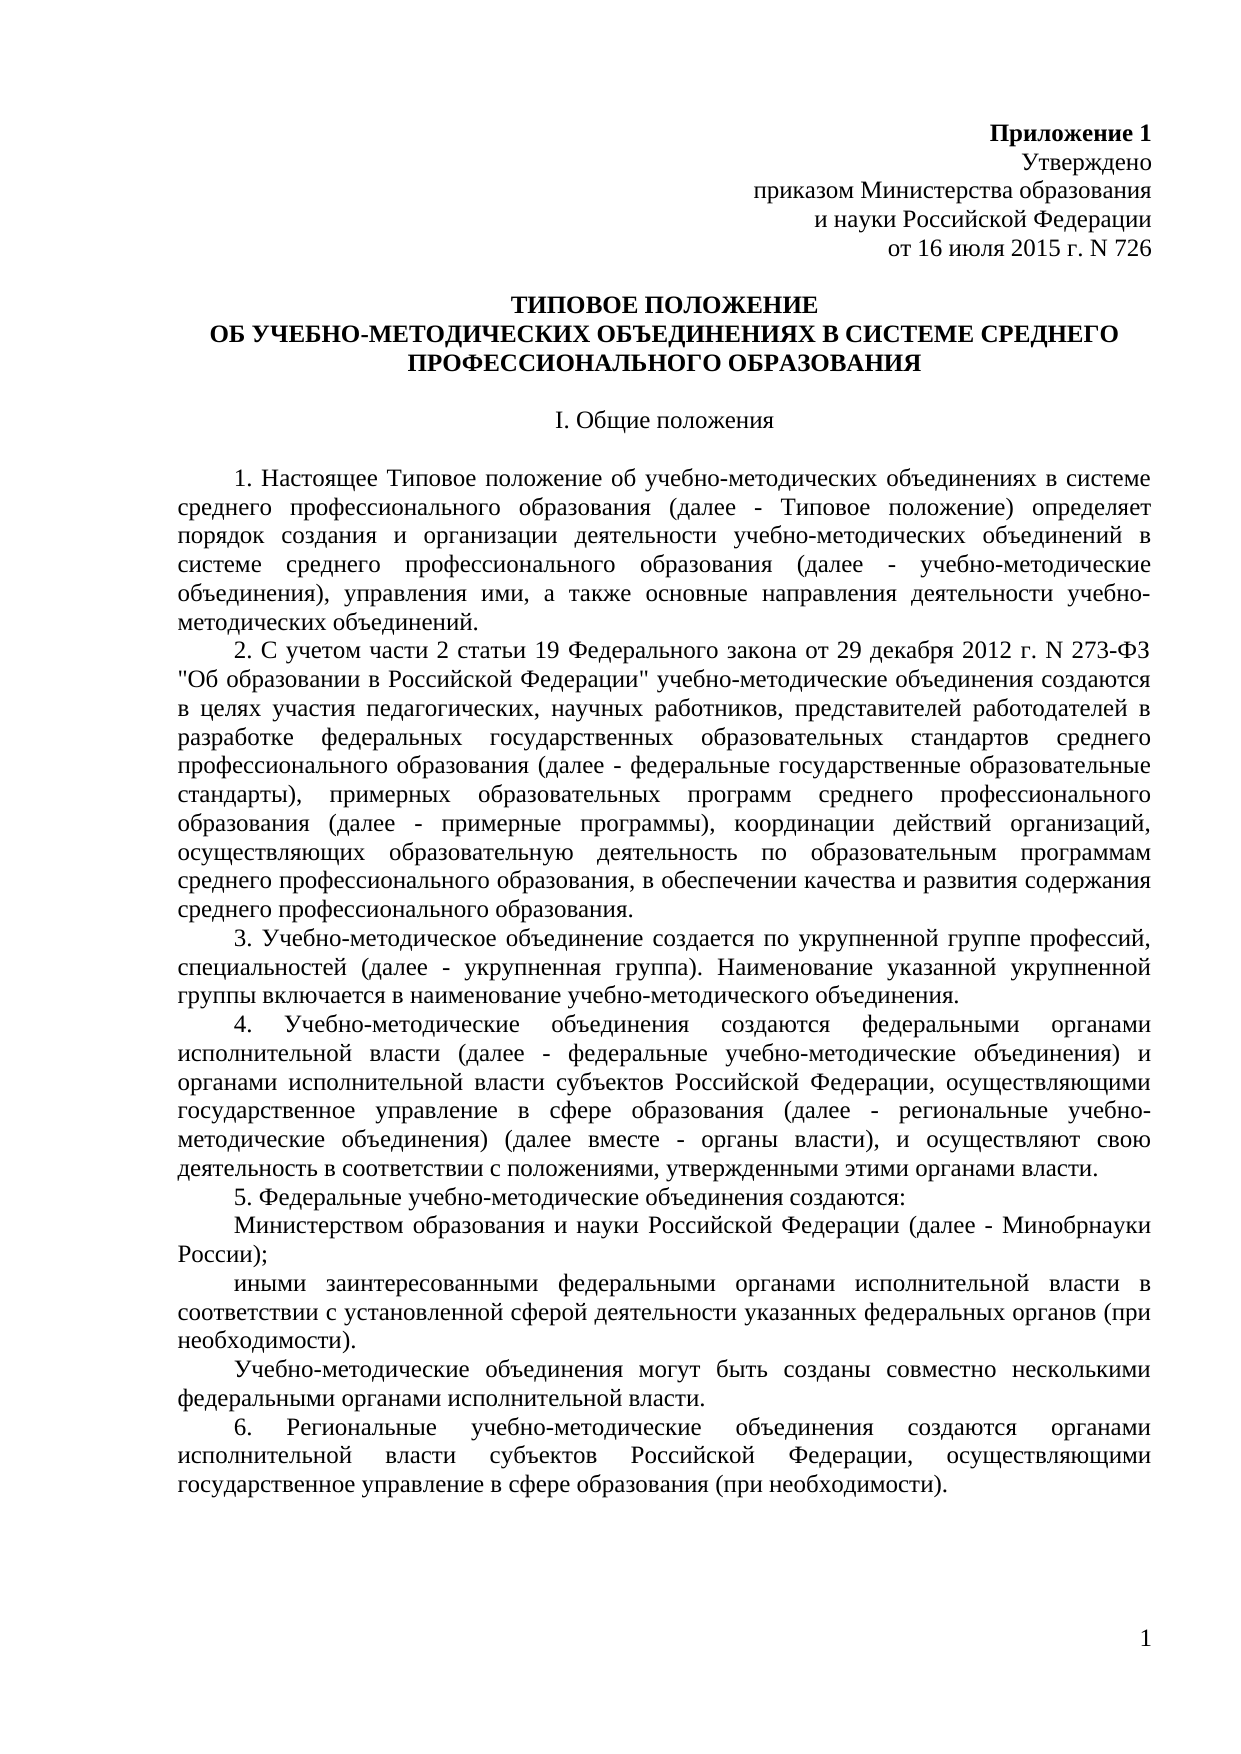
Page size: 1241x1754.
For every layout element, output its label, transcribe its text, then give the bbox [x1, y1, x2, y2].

text приказом Министерства образования [177, 176, 1152, 204]
text 4. Учебно-методические объединения создаются федеральными органами исполнительной власти (далее - федеральные учебно-методические объединения) и органами исполнительной власти субъектов Российской Федерации, осуществляющими государственное управление в сфере образования (далее - региональные учебно-методические объединения) (далее вместе - органы власти), и осуществляют свою деятельность в соответствии с положениями, утвержденными этими органами власти. [177, 1009, 1152, 1182]
text Утверждено [177, 147, 1152, 176]
text 3. Учебно-методическое объединение создается по укрупненной группе профессий, специальностей (далее - укрупненная группа). Наименование указанной укрупненной группы включается в наименование учебно-методического объединения. [177, 923, 1152, 1009]
text 6. Региональные учебно-методические объединения создаются органами исполнительной власти субъектов Российской Федерации, осуществляющими государственное управление в сфере образования (при необходимости). [177, 1412, 1152, 1498]
text Учебно-методические объединения могут быть созданы совместно несколькими федеральными органами исполнительной власти. [177, 1354, 1152, 1412]
text Министерством образования и науки Российской Федерации (далее - Минобрнауки России); [177, 1211, 1152, 1268]
text ОБ УЧЕБНО-МЕТОДИЧЕСКИХ ОБЪЕДИНЕНИЯХ В СИСТЕМЕ СРЕДНЕГО ПРОФЕССИОНАЛЬНОГО ОБРАЗОВАНИЯ [177, 319, 1152, 377]
text Приложение 1 [177, 118, 1152, 147]
text 2. С учетом части 2 статьи 19 Федерального закона от 29 декабря 2012 г. N 273-ФЗ "Об образовании в Российской Федерации" учебно-методические объединения создаются в целях участия педагогических, научных работников, представителей работодателей в разработке федеральных государственных образовательных стандартов среднего профессионального образования (далее - федеральные государственные образовательные стандарты), примерных образовательных программ среднего профессионального образования (далее - примерные программы), координации действий организаций, осуществляющих образовательную деятельность по образовательным программам среднего профессионального образования, в обеспечении качества и развития содержания среднего профессионального образования. [177, 636, 1152, 923]
text ТИПОВОЕ ПОЛОЖЕНИЕ [177, 291, 1152, 319]
text 1. Настоящее Типовое положение об учебно-методических объединениях в системе среднего профессионального образования (далее - Типовое положение) определяет порядок создания и организации деятельности учебно-методических объединений в системе среднего профессионального образования (далее - учебно-методические объединения), управления ими, а также основные направления деятельности учебно-методических объединений. [177, 463, 1152, 636]
text иными заинтересованными федеральными органами исполнительной власти в соответствии с установленной сферой деятельности указанных федеральных органов (при необходимости). [177, 1268, 1152, 1354]
text I. Общие положения [177, 406, 1152, 434]
text от 16 июля 2015 г. N 726 [177, 233, 1152, 262]
text и науки Российской Федерации [177, 204, 1152, 233]
text 5. Федеральные учебно-методические объединения создаются: [177, 1182, 1152, 1211]
